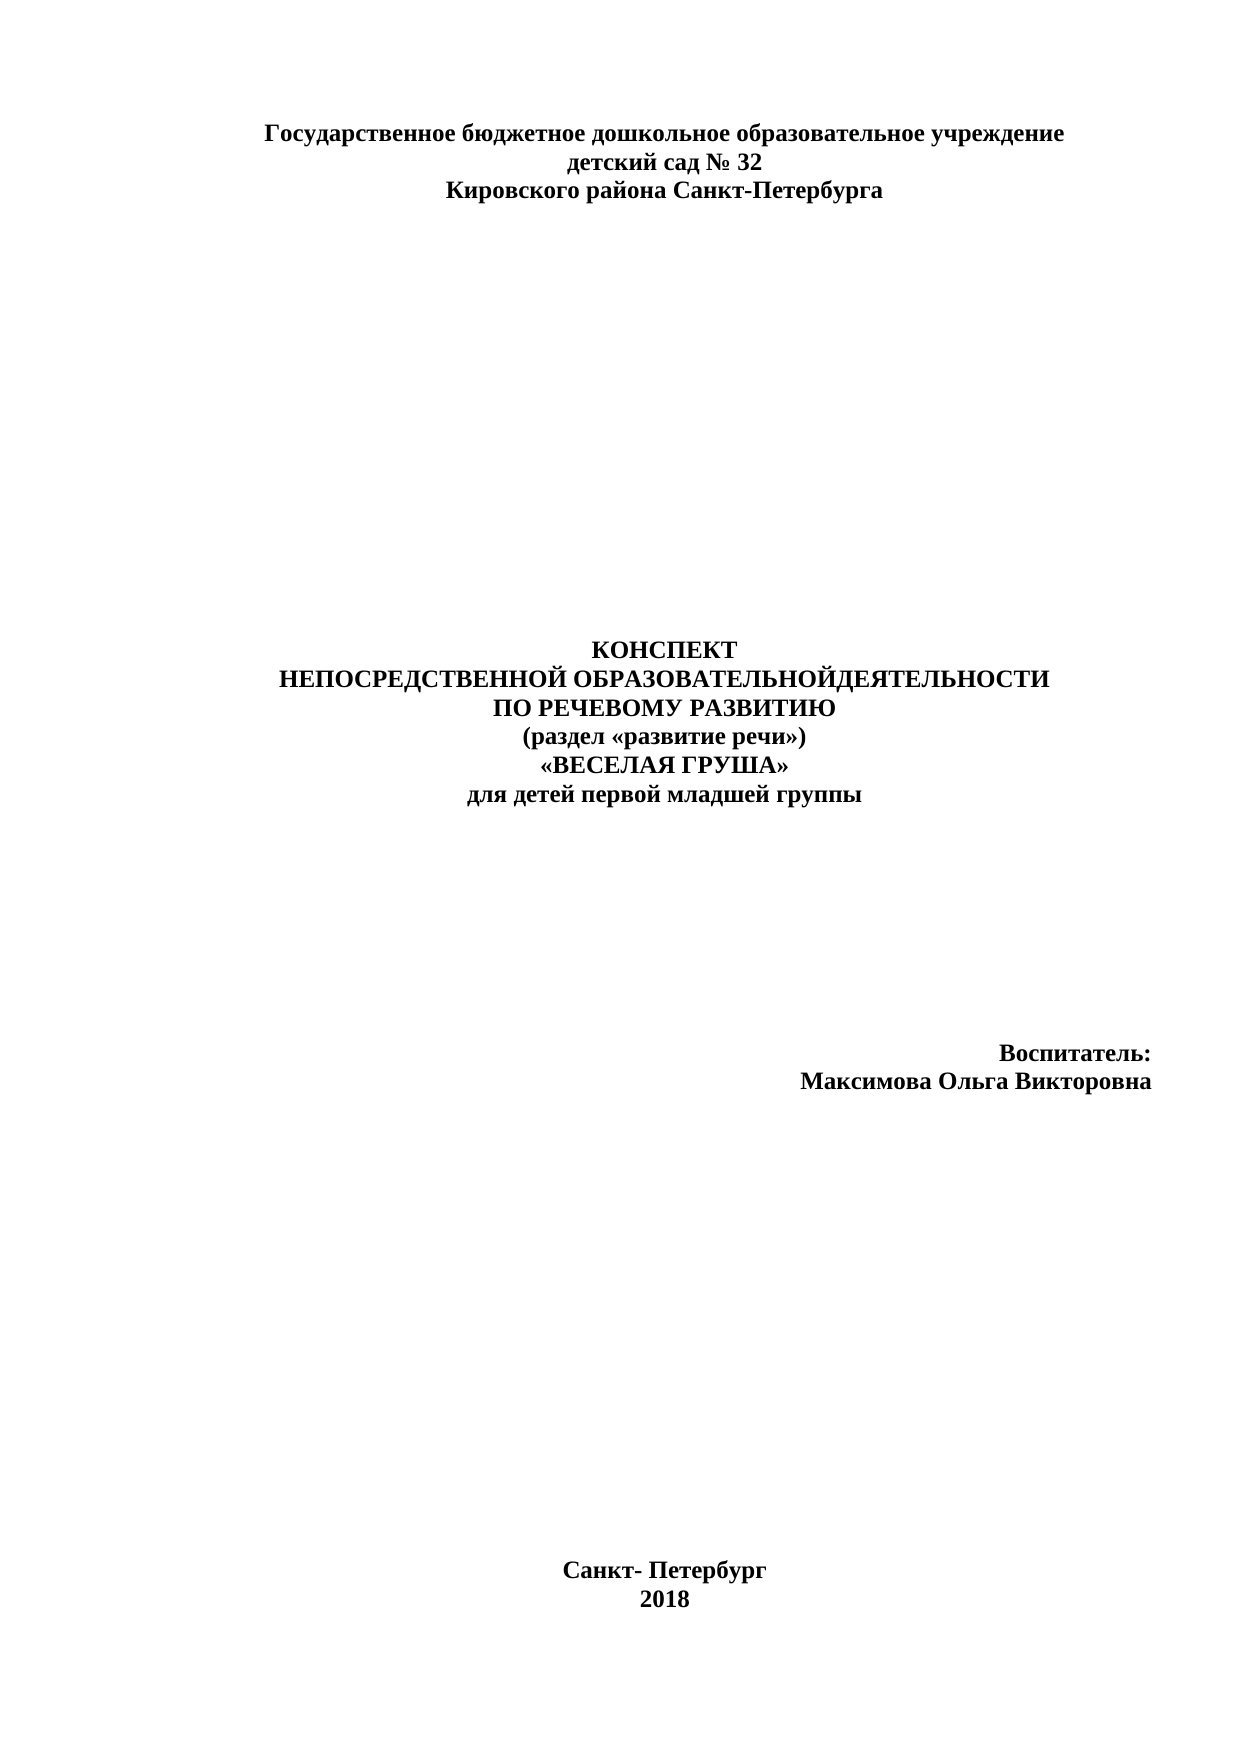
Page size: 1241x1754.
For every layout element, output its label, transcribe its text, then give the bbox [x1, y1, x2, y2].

text ПО РЕЧЕВОМУ РАЗВИТИЮ [177, 693, 1152, 721]
text Кировского района Санкт-Петербурга [177, 176, 1152, 204]
text Воспитатель: [177, 1038, 1152, 1066]
text (раздел «развитие речи») [177, 721, 1152, 750]
text Санкт- Петербург [177, 1555, 1152, 1584]
text детский сад № 32 [177, 147, 1152, 176]
text КОНСПЕКТ [177, 635, 1152, 664]
text Государственное бюджетное дошкольное образовательное учреждение [177, 118, 1152, 147]
text для детей первой младшей группы [177, 779, 1152, 808]
text «ВЕСЕЛАЯ ГРУША» [177, 750, 1152, 779]
text Максимова Ольга Викторовна [177, 1066, 1152, 1095]
text 2018 [177, 1584, 1152, 1613]
text НЕПОСРЕДСТВЕННОЙ ОБРАЗОВАТЕЛЬНОЙДЕЯТЕЛЬНОСТИ [177, 664, 1152, 693]
